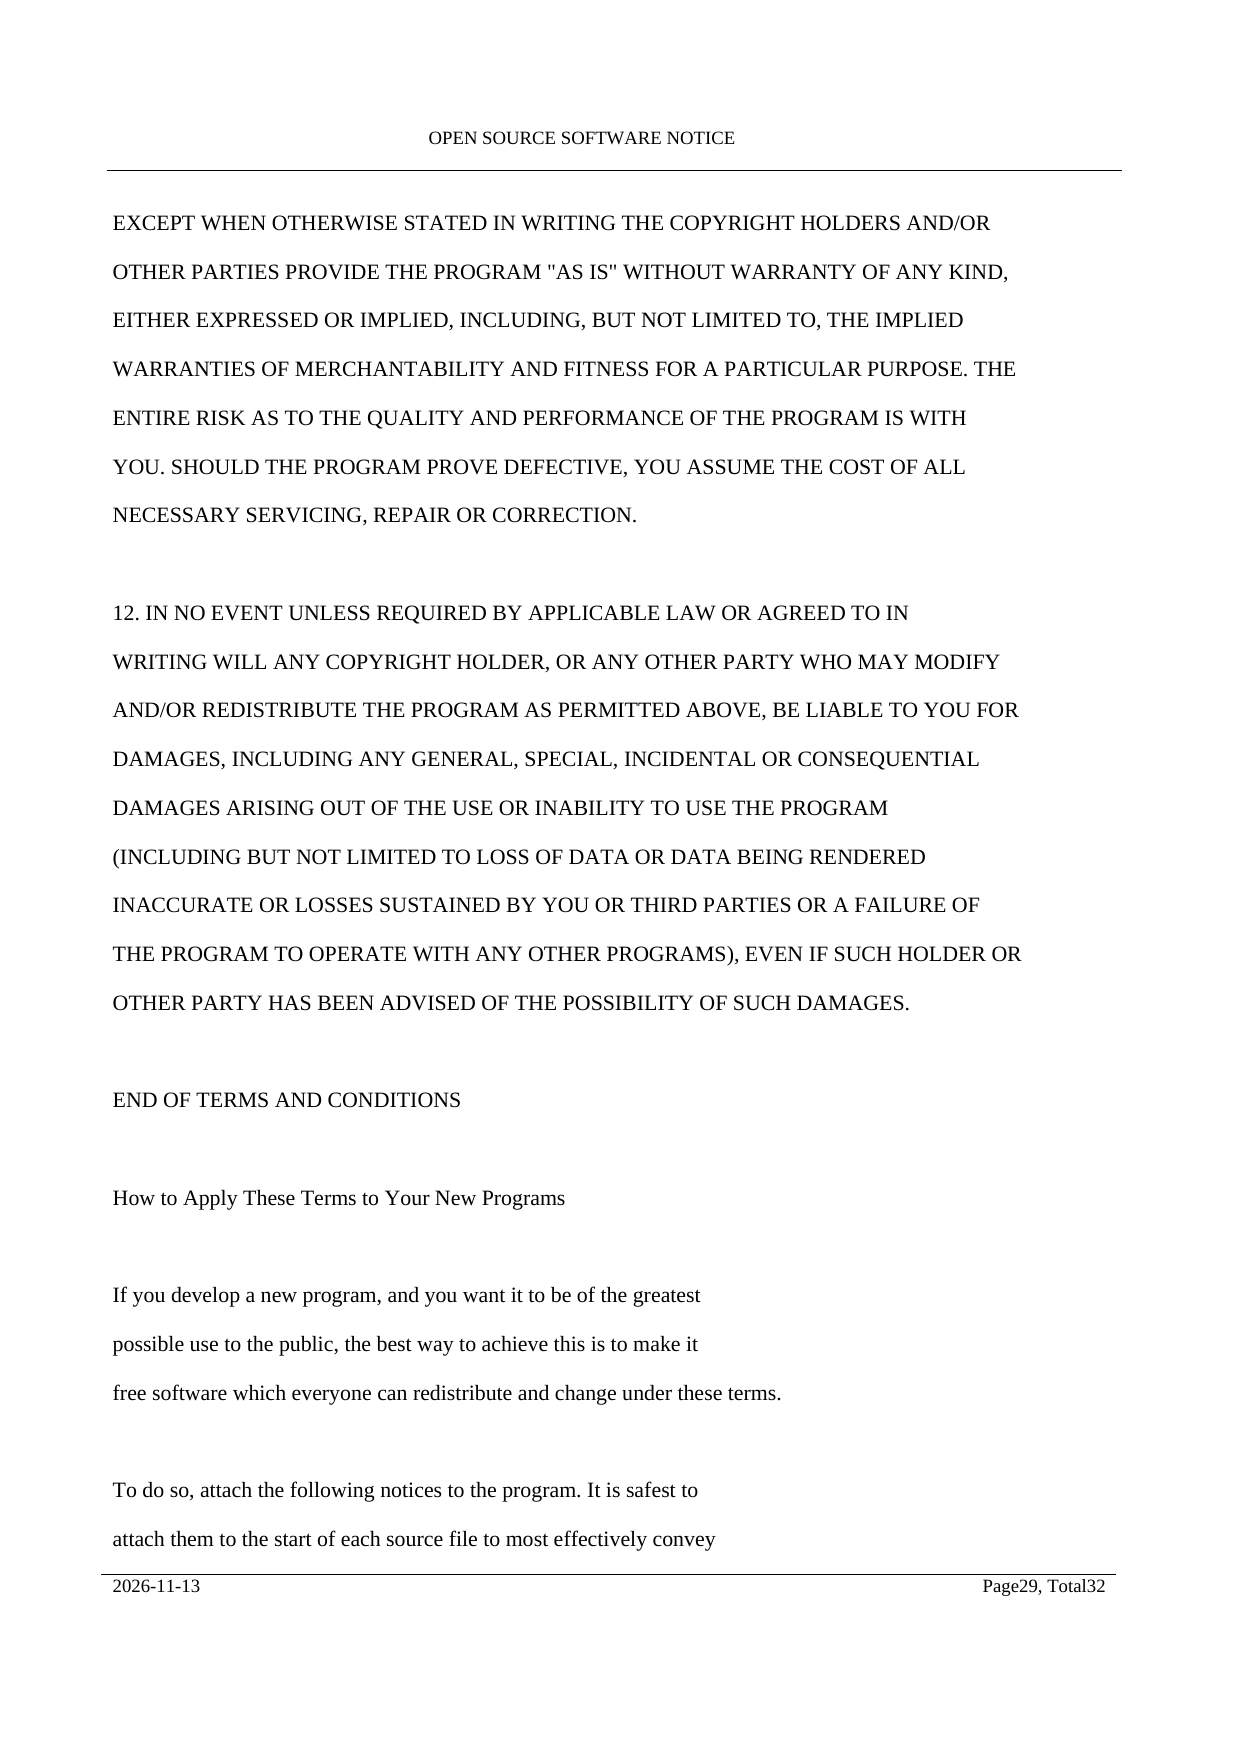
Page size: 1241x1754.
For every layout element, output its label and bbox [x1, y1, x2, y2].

text [112, 206, 1128, 1555]
